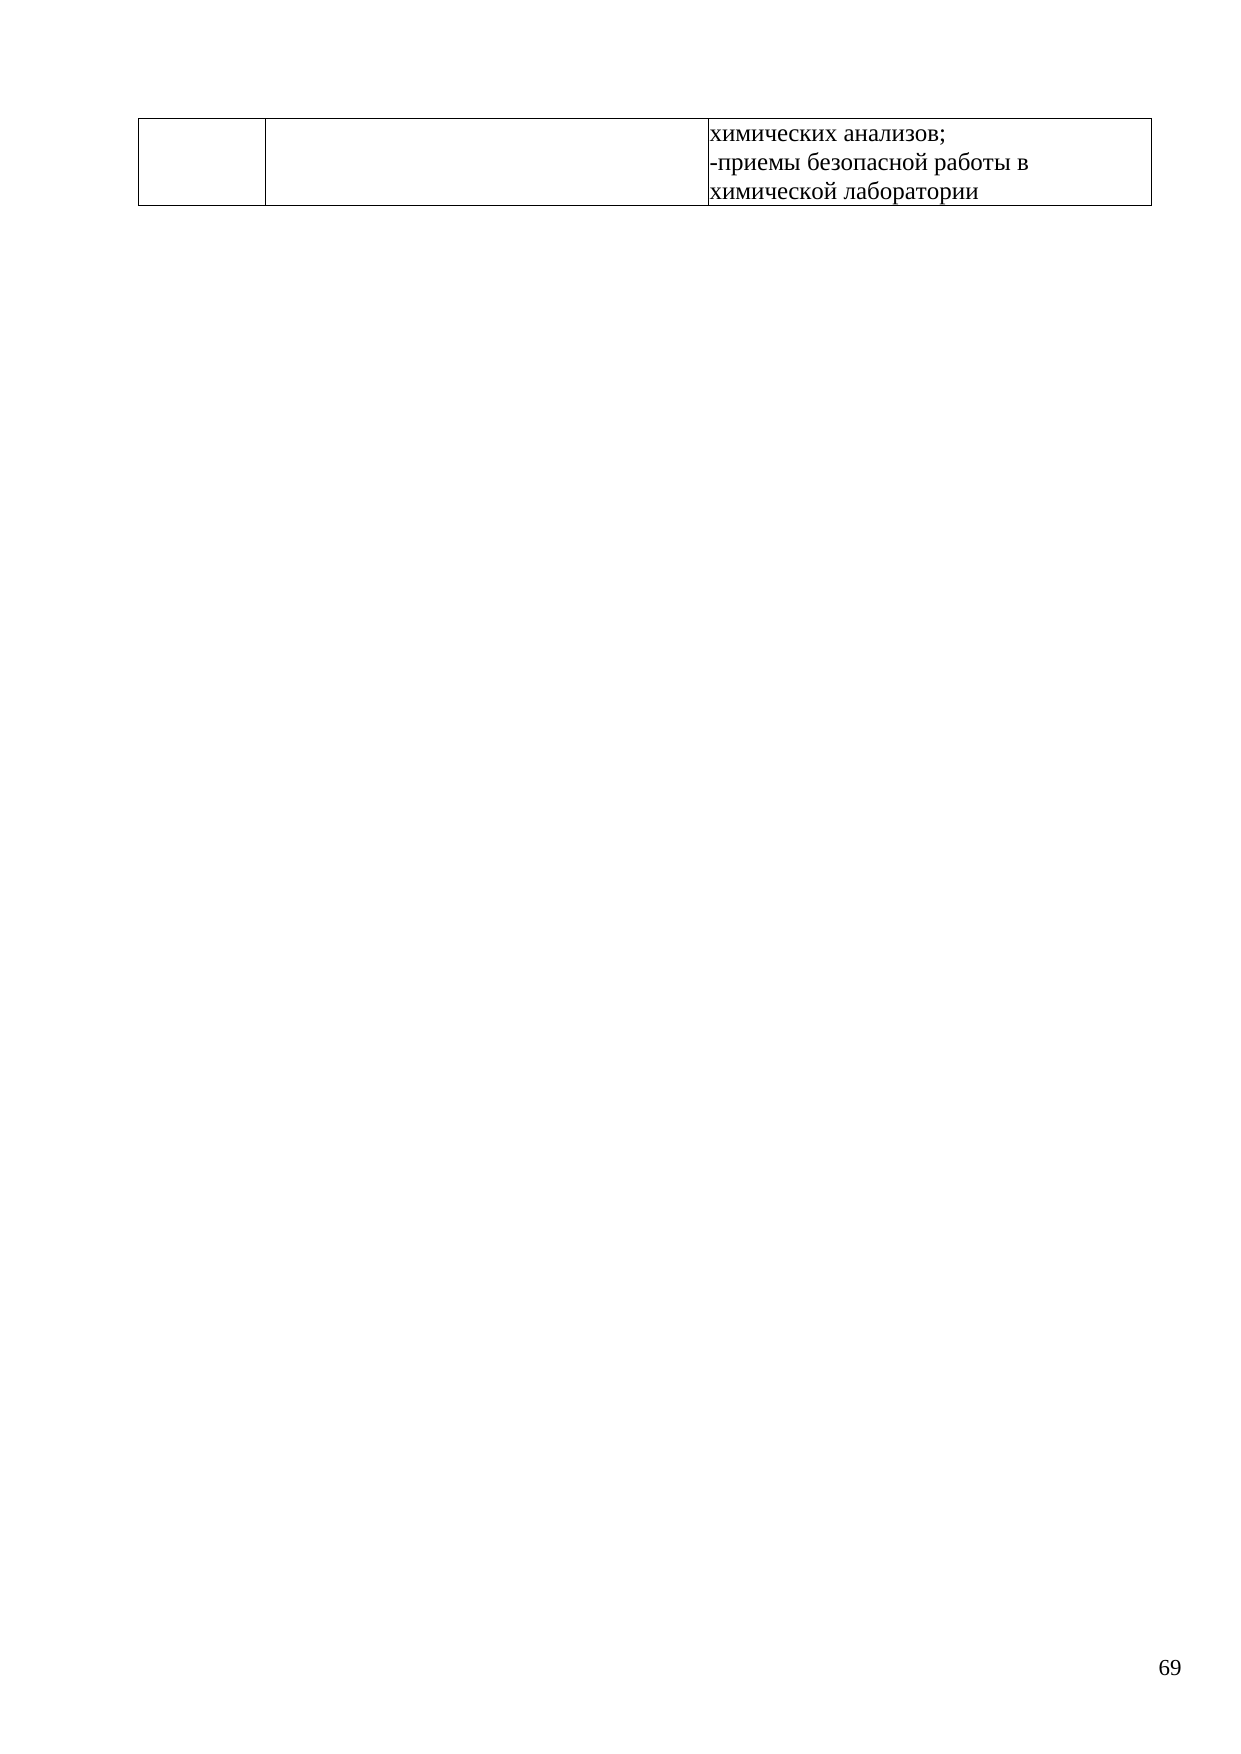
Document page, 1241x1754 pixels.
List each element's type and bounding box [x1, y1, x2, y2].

table_cell [709, 119, 1151, 205]
table_cell [266, 119, 708, 205]
table_cell [139, 119, 265, 205]
